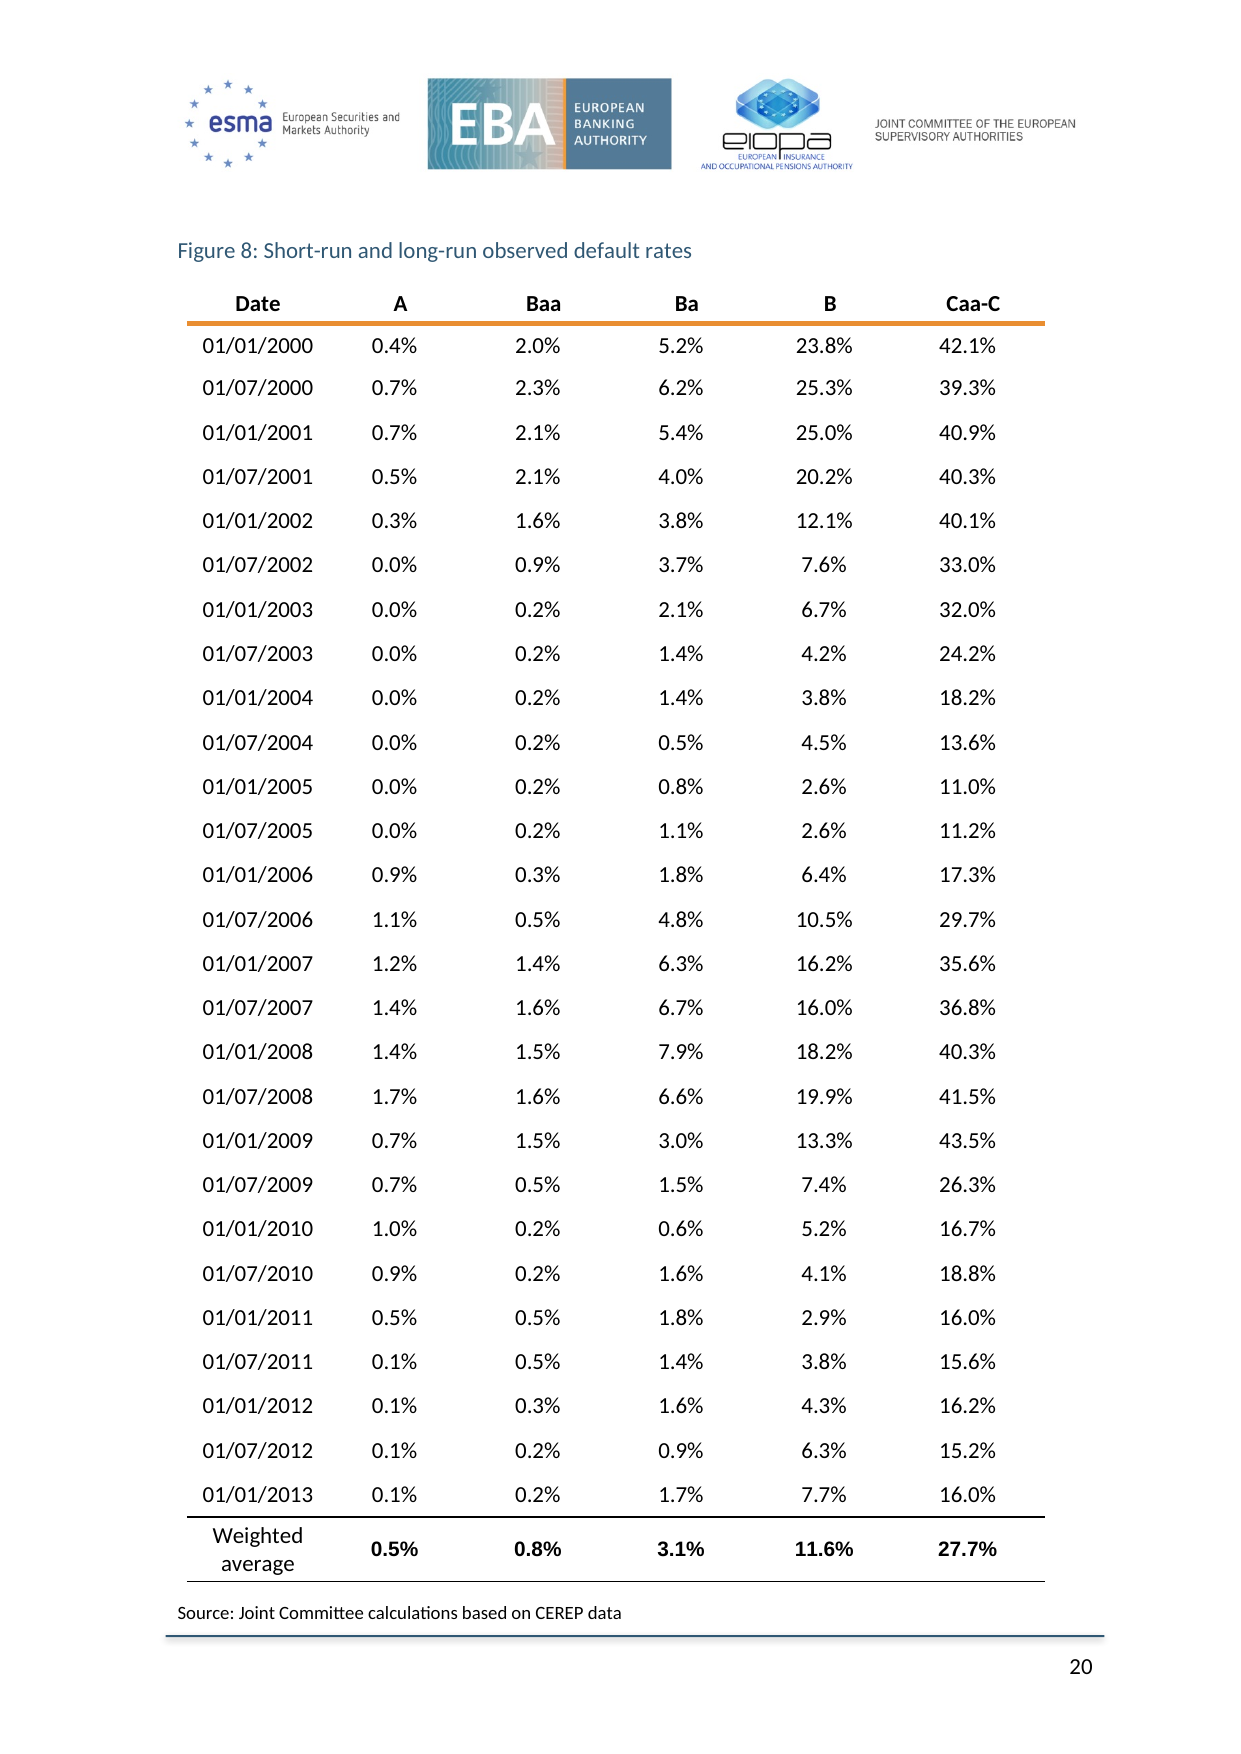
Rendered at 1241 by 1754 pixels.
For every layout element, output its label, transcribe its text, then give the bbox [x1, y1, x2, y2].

table_cell 16.0% [901, 1295, 1045, 1339]
table_cell 4.1% [758, 1251, 901, 1295]
table_cell 2.6% [758, 764, 901, 808]
table_cell 01/01/2013 [187, 1472, 328, 1516]
table_cell 2.3% [472, 365, 615, 409]
table_cell 2.6% [758, 808, 901, 852]
table_cell 0.3% [472, 852, 615, 897]
table_cell 0.5% [472, 1339, 615, 1383]
table_cell 26.3% [901, 1162, 1045, 1206]
table_cell 16.2% [901, 1384, 1045, 1428]
table_cell 0.0% [329, 587, 472, 631]
table_cell 35.6% [901, 941, 1045, 985]
table_cell 3.8% [615, 498, 758, 542]
table_cell 1.5% [472, 1029, 615, 1074]
table_cell 2.1% [472, 454, 615, 498]
table_cell 6.4% [758, 852, 901, 897]
table_cell Weighted average [187, 1518, 328, 1581]
table_cell 33.0% [901, 543, 1045, 587]
table_cell 4.3% [758, 1384, 901, 1428]
table_cell 1.1% [615, 808, 758, 852]
table_cell 1.2% [329, 941, 472, 985]
table_cell 10.5% [758, 897, 901, 941]
table_cell 01/07/2000 [187, 365, 328, 409]
table_cell 01/01/2009 [187, 1118, 328, 1162]
table_cell 01/07/2005 [187, 808, 328, 852]
table_cell 16.7% [901, 1206, 1045, 1251]
table_cell 6.7% [615, 985, 758, 1029]
table_cell 0.0% [329, 720, 472, 764]
table_cell 5.2% [758, 1206, 901, 1251]
table_cell 0.2% [472, 808, 615, 852]
table_cell 3.1% [615, 1518, 758, 1581]
table_cell 25.3% [758, 365, 901, 409]
table_cell 01/07/2003 [187, 631, 328, 675]
table_cell 0.2% [472, 764, 615, 808]
table_cell 1.0% [329, 1206, 472, 1251]
table_cell 0.6% [615, 1206, 758, 1251]
table_cell 0.2% [472, 1206, 615, 1251]
table_cell 17.3% [901, 852, 1045, 897]
table_cell 3.8% [758, 1339, 901, 1383]
table_cell 18.2% [758, 1029, 901, 1074]
table_cell 1.4% [329, 985, 472, 1029]
picture [177, 73, 1088, 174]
table_cell 01/01/2012 [187, 1384, 328, 1428]
table_cell 40.3% [901, 1029, 1045, 1074]
table_cell 01/01/2004 [187, 675, 328, 719]
table_cell 32.0% [901, 587, 1045, 631]
table_cell 01/01/2007 [187, 941, 328, 985]
table_cell 0.7% [329, 410, 472, 454]
table_cell 0.1% [329, 1472, 472, 1516]
table_cell 13.6% [901, 720, 1045, 764]
table_cell 6.6% [615, 1074, 758, 1118]
table_cell 11.6% [758, 1518, 901, 1581]
table_cell 0.2% [472, 587, 615, 631]
table_cell 39.3% [901, 365, 1045, 409]
table_cell 1.4% [615, 675, 758, 719]
table_cell 15.2% [901, 1428, 1045, 1472]
table_cell 01/07/2004 [187, 720, 328, 764]
table_cell 0.9% [615, 1428, 758, 1472]
table_cell 3.7% [615, 543, 758, 587]
table_cell 0.0% [329, 808, 472, 852]
table_cell 24.2% [901, 631, 1045, 675]
table_cell 1.6% [472, 498, 615, 542]
table_cell 01/07/2002 [187, 543, 328, 587]
table_cell 0.5% [472, 1162, 615, 1206]
table_cell 0.0% [329, 764, 472, 808]
table_cell 18.2% [901, 675, 1045, 719]
table_cell 0.5% [329, 1295, 472, 1339]
table_cell 0.7% [329, 1162, 472, 1206]
table_cell 1.6% [615, 1251, 758, 1295]
table_header B [758, 277, 901, 321]
table_cell 0.3% [329, 498, 472, 542]
table_cell 0.0% [329, 675, 472, 719]
table_cell 0.8% [615, 764, 758, 808]
table_cell 0.5% [615, 720, 758, 764]
table_cell 6.7% [758, 587, 901, 631]
table_cell 27.7% [901, 1518, 1045, 1581]
table_cell 5.4% [615, 410, 758, 454]
table_cell 01/01/2002 [187, 498, 328, 542]
table_cell 01/07/2001 [187, 454, 328, 498]
table_cell 1.5% [472, 1118, 615, 1162]
table_cell 11.0% [901, 764, 1045, 808]
table_cell 20.2% [758, 454, 901, 498]
table_cell 42.1% [901, 326, 1045, 365]
table_cell 40.9% [901, 410, 1045, 454]
table_cell 1.8% [615, 852, 758, 897]
table_cell 0.0% [329, 543, 472, 587]
table_cell 4.2% [758, 631, 901, 675]
table_cell 0.5% [472, 1295, 615, 1339]
table_cell 01/01/2001 [187, 410, 328, 454]
table_cell 0.2% [472, 1472, 615, 1516]
table_cell 01/01/2000 [187, 326, 328, 365]
table_cell 41.5% [901, 1074, 1045, 1118]
table_cell 0.1% [329, 1384, 472, 1428]
table_cell 0.2% [472, 675, 615, 719]
table_cell 0.8% [472, 1518, 615, 1581]
table_cell 25.0% [758, 410, 901, 454]
table_cell 16.2% [758, 941, 901, 985]
table_cell 6.3% [615, 941, 758, 985]
table_cell 01/01/2010 [187, 1206, 328, 1251]
table_cell 0.5% [329, 1518, 472, 1581]
table_cell 0.1% [329, 1428, 472, 1472]
table_cell 29.7% [901, 897, 1045, 941]
table_cell 6.2% [615, 365, 758, 409]
table_cell 2.0% [472, 326, 615, 365]
table_cell 1.6% [472, 985, 615, 1029]
table_cell 01/07/2007 [187, 985, 328, 1029]
table_cell 01/07/2006 [187, 897, 328, 941]
table_cell 01/01/2003 [187, 587, 328, 631]
table_cell 0.4% [329, 326, 472, 365]
text Source: Joint Committee calculations based on CEREP data [177, 1603, 1092, 1624]
table_cell 01/01/2005 [187, 764, 328, 808]
table_cell 7.6% [758, 543, 901, 587]
table_cell 0.7% [329, 365, 472, 409]
table_cell 0.2% [472, 631, 615, 675]
table_cell 19.9% [758, 1074, 901, 1118]
table_cell 2.1% [472, 410, 615, 454]
table_cell 1.6% [472, 1074, 615, 1118]
table_header Ba [615, 277, 758, 321]
table_cell 01/07/2008 [187, 1074, 328, 1118]
table_cell 23.8% [758, 326, 901, 365]
table_cell 1.4% [472, 941, 615, 985]
table_cell 43.5% [901, 1118, 1045, 1162]
table_cell 15.6% [901, 1339, 1045, 1383]
table_header A [329, 277, 472, 321]
table_cell 7.7% [758, 1472, 901, 1516]
table_cell 16.0% [758, 985, 901, 1029]
table_cell 4.0% [615, 454, 758, 498]
table_cell 36.8% [901, 985, 1045, 1029]
table_cell 12.1% [758, 498, 901, 542]
table_cell 0.2% [472, 1251, 615, 1295]
table_cell 01/07/2012 [187, 1428, 328, 1472]
table_cell 11.2% [901, 808, 1045, 852]
table_cell 0.9% [472, 543, 615, 587]
table_cell 01/01/2006 [187, 852, 328, 897]
table_cell 1.5% [615, 1162, 758, 1206]
table_cell 1.7% [329, 1074, 472, 1118]
table_cell 0.7% [329, 1118, 472, 1162]
table_cell 0.0% [329, 631, 472, 675]
table_cell 01/07/2009 [187, 1162, 328, 1206]
table_cell 18.8% [901, 1251, 1045, 1295]
table_cell 1.1% [329, 897, 472, 941]
table_cell 1.8% [615, 1295, 758, 1339]
table_cell 0.2% [472, 1428, 615, 1472]
table_cell 2.1% [615, 587, 758, 631]
table_cell 0.9% [329, 852, 472, 897]
table_cell 2.9% [758, 1295, 901, 1339]
table_cell 4.8% [615, 897, 758, 941]
table_header Date [187, 277, 328, 321]
table_cell 01/07/2011 [187, 1339, 328, 1383]
table_cell 7.4% [758, 1162, 901, 1206]
title Figure 8: Short-run and long-run observed default rates [177, 236, 1092, 264]
table_header Caa-C [901, 277, 1045, 321]
table_cell 40.1% [901, 498, 1045, 542]
table_cell 1.4% [615, 1339, 758, 1383]
table_cell 01/01/2008 [187, 1029, 328, 1074]
table_cell 01/07/2010 [187, 1251, 328, 1295]
table_cell 16.0% [901, 1472, 1045, 1516]
table_cell 0.3% [472, 1384, 615, 1428]
table_cell 40.3% [901, 454, 1045, 498]
table_cell 0.2% [472, 720, 615, 764]
table_cell 6.3% [758, 1428, 901, 1472]
table_cell 13.3% [758, 1118, 901, 1162]
table_cell 3.0% [615, 1118, 758, 1162]
table_cell 01/01/2011 [187, 1295, 328, 1339]
table_cell 5.2% [615, 326, 758, 365]
table_cell 0.9% [329, 1251, 472, 1295]
table_cell 7.9% [615, 1029, 758, 1074]
table_cell 0.5% [329, 454, 472, 498]
table_cell 3.8% [758, 675, 901, 719]
table_cell 1.6% [615, 1384, 758, 1428]
table_cell 4.5% [758, 720, 901, 764]
table_cell 0.5% [472, 897, 615, 941]
table_cell 0.1% [329, 1339, 472, 1383]
table_cell 1.7% [615, 1472, 758, 1516]
table_cell 1.4% [329, 1029, 472, 1074]
table_cell 1.4% [615, 631, 758, 675]
table_header Baa [472, 277, 615, 321]
